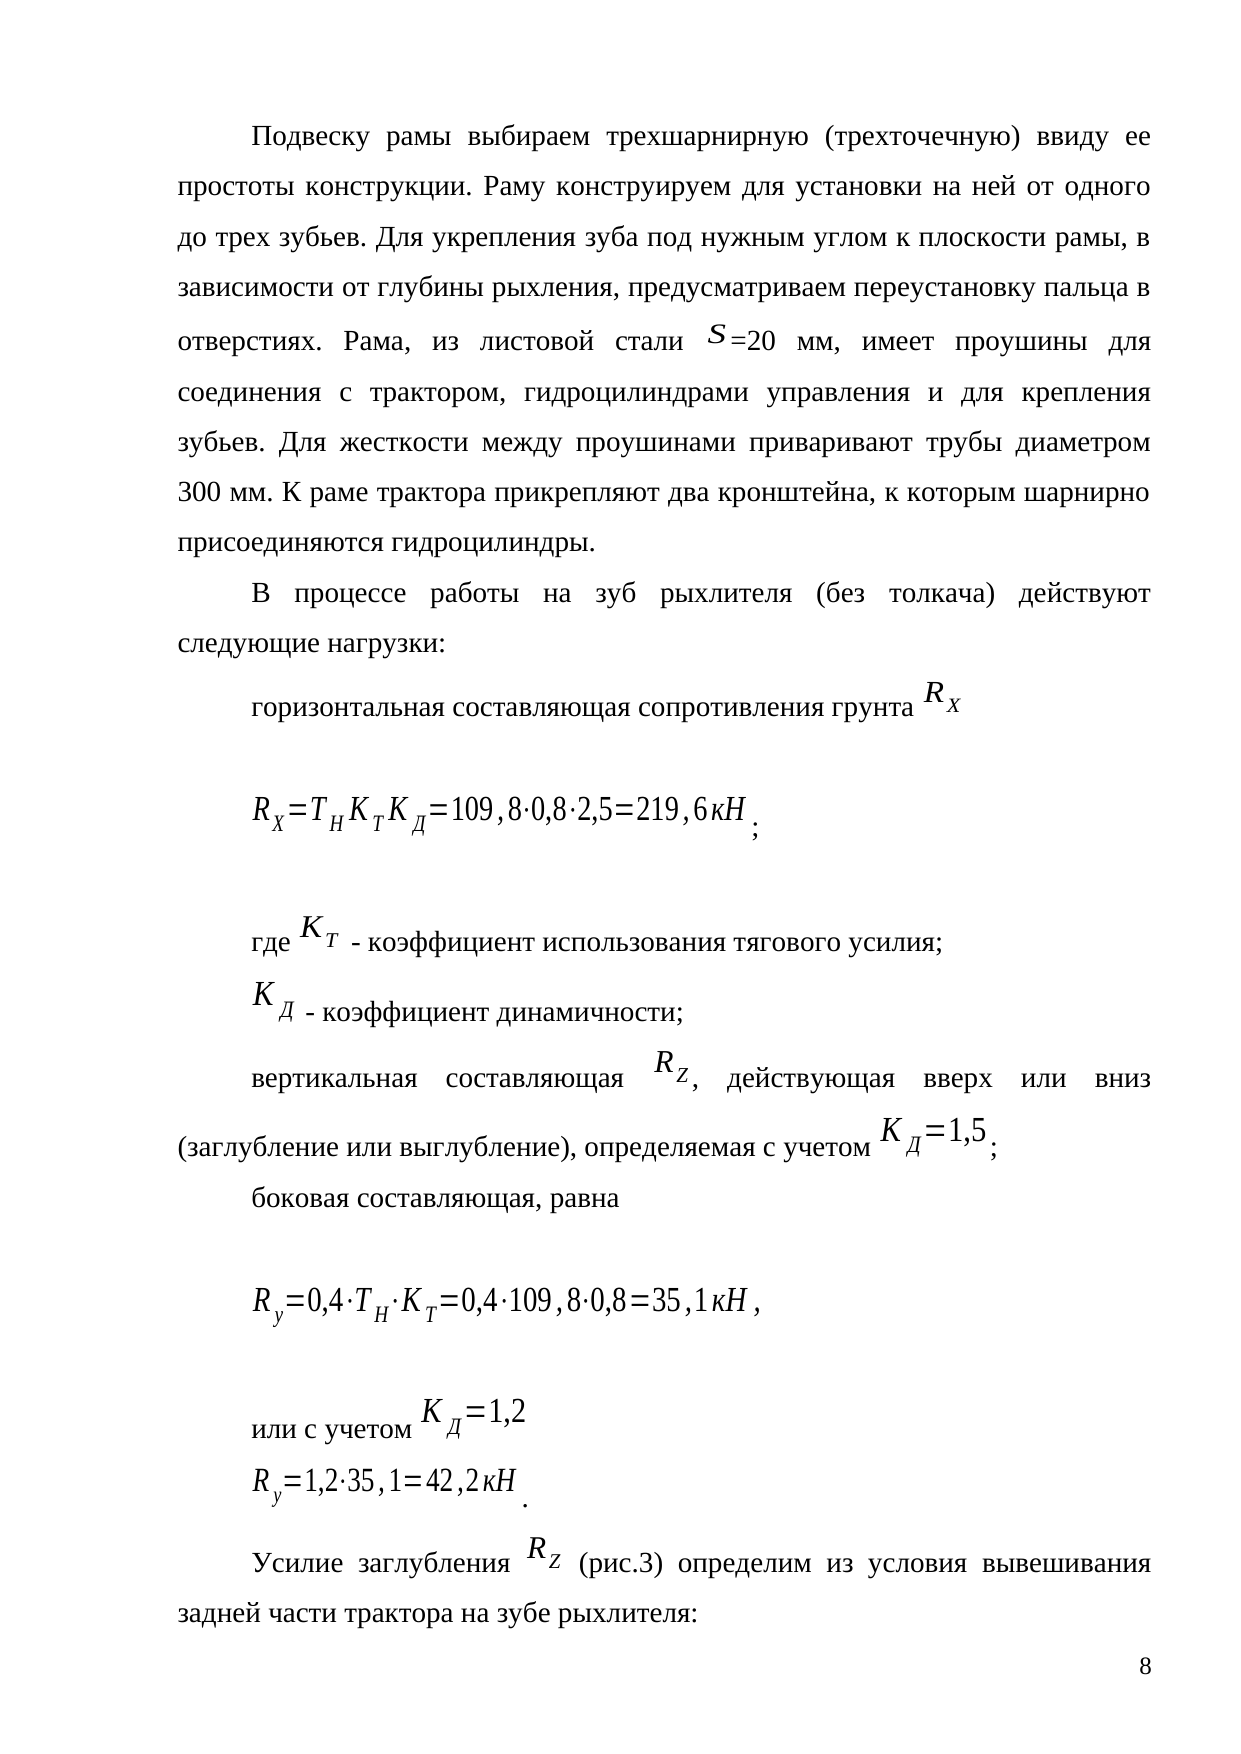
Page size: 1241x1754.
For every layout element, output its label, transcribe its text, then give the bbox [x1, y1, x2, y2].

text . [177, 1462, 1152, 1513]
text Усилие заглубления (рис.3) определим из условия вывешивания задней части трактора на зубе рыхлителя: [177, 1530, 1152, 1629]
text Подвеску рамы выбираем трехшарнирную (трехточечную) ввиду ее простоты конструкции. Раму конструируем для установки на ней от одного до трех зубьев. Для укрепления зуба под нужным углом к плоскости рамы, в зависимости от глубины рыхления, предусматриваем переустановку пальца в отверстиях. Рама, из листовой стали =20 мм, имеет проушины для соединения с трактором, гидроцилиндрами управления и для крепления зубьев. Для жесткости между проушинами приваривают трубы диаметром . К раме трактора прикрепляют два кронштейна, к которым шарнирно присоединяются гидроцилиндры. [177, 118, 1152, 558]
text вертикальная составляющая , действующая вверх или вниз (заглубление или выглубление), определяемая с учетом ; [177, 1045, 1152, 1163]
text горизонтальная составляющая сопротивления грунта [177, 676, 1152, 722]
text ; [177, 789, 1152, 843]
text где - коэффициент использования тягового усилия; [177, 910, 1152, 958]
text боковая составляющая, равна [177, 1180, 1152, 1213]
text В процессе работы на зуб рыхлителя (без толкача) действуют следующие нагрузки: [177, 575, 1152, 659]
text или с учетом [177, 1392, 1152, 1445]
text - коэффициент динамичности; [177, 975, 1152, 1028]
